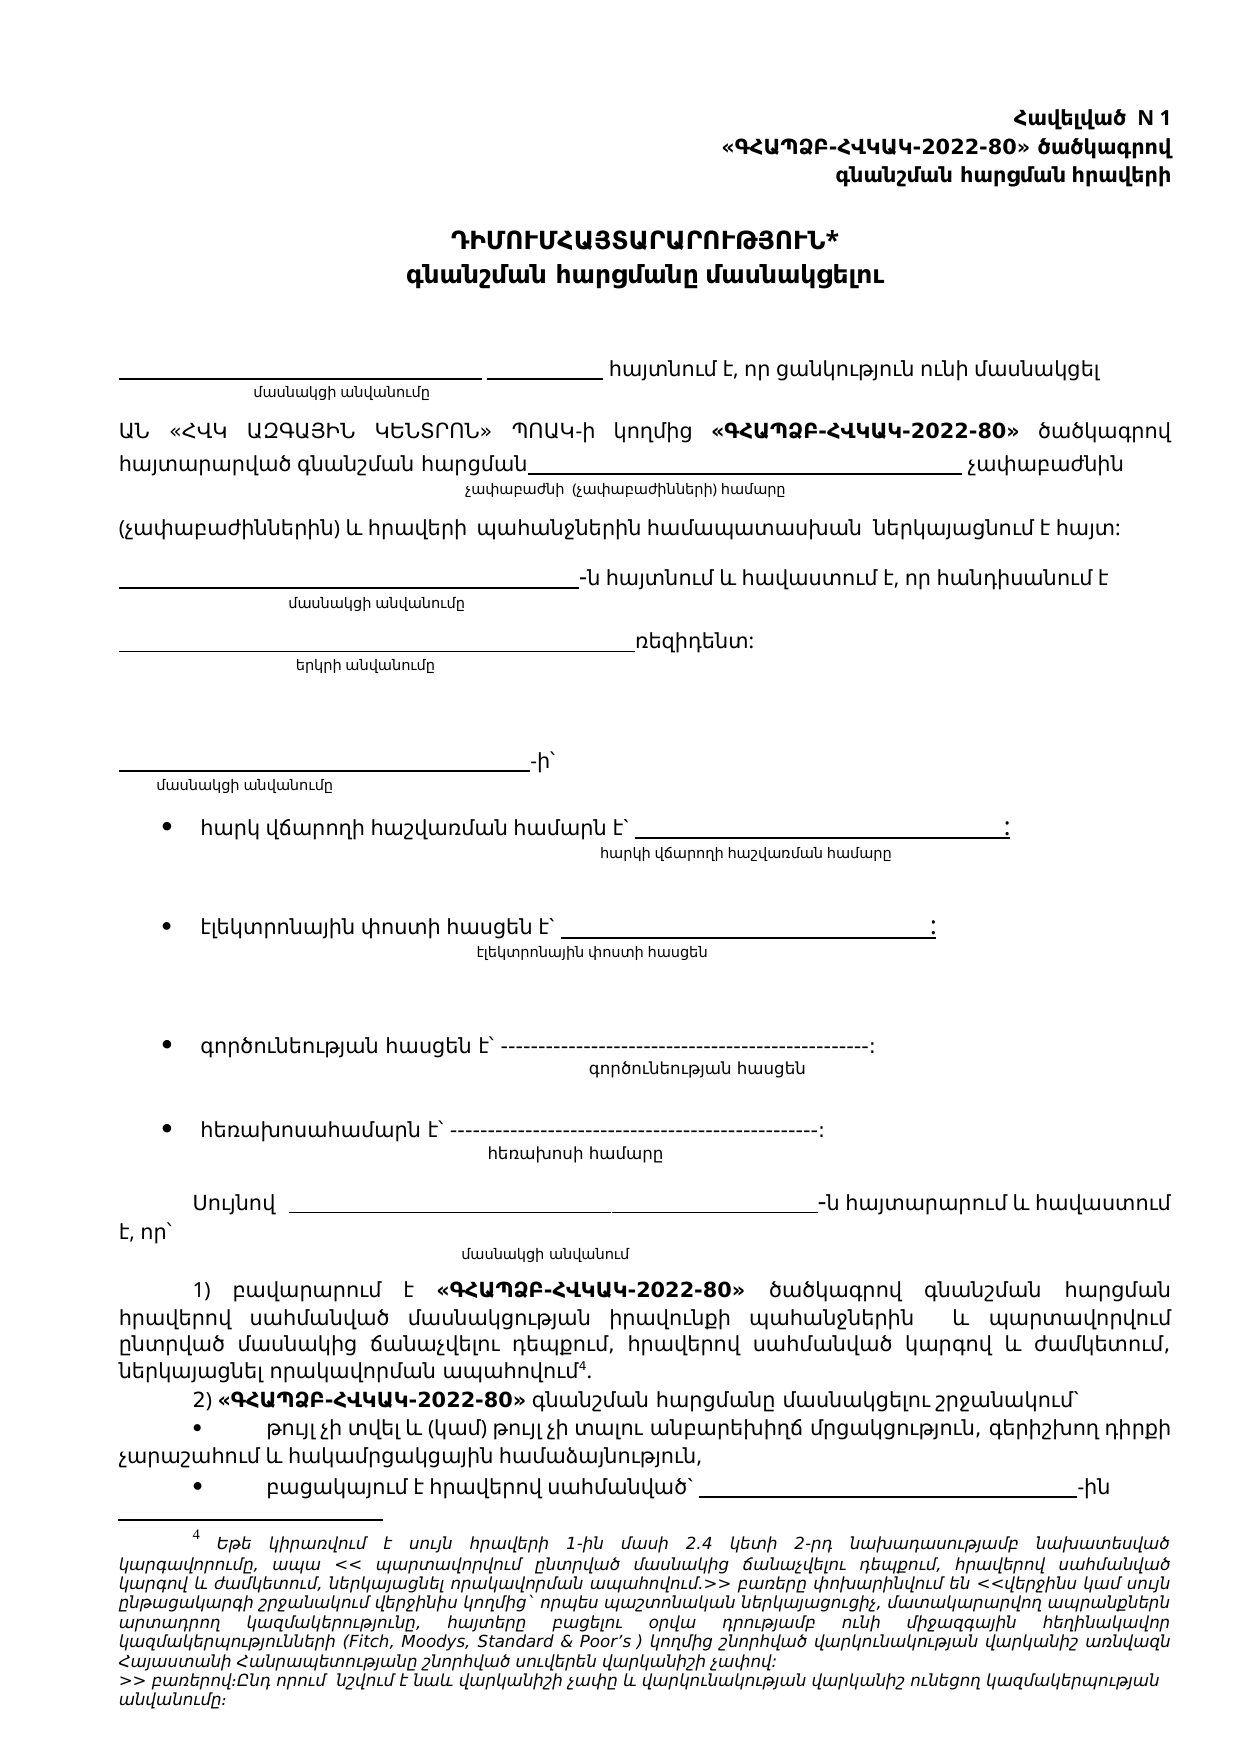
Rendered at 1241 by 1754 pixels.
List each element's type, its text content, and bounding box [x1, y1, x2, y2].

text հայտնում է, որ ցանկություն ունի մասնակցել [118, 354, 1171, 382]
text հեռախոսի համարը [487, 1143, 1171, 1163]
text 2) «ԳՀԱՊՁԲ-ՀՎԿԱԿ-2022-80» գնանշման հարցմանը մասնակցելու շրջանակում` [118, 1385, 1171, 1413]
list հեռախոսահամարն է՝ -------------------------------------------------: [163, 1115, 1171, 1143]
text հարկի վճարողի հաշվառման համարը [266, 843, 1171, 877]
text «ԳՀԱՊՁԲ-ՀՎԿԱԿ-2022-80» ծածկագրով [118, 132, 1171, 160]
text չափաբաժնի (չափաբաժինների) համարը [118, 479, 1171, 513]
text մասնակցի անվանումը [118, 382, 1171, 416]
list գործունեության հասցեն է՝ -------------------------------------------------: [163, 1031, 1171, 1059]
text էլեկտրոնային փոստի հասցեն [118, 942, 1171, 976]
text ԱՆ «ՀՎԿ ԱԶԳԱՅԻՆ ԿԵՆՏՐՈՆ» ՊՈԱԿ-ի կողմից «ԳՀԱՊՁԲ-ՀՎԿԱԿ-2022-80» ծածկագրով հայտարարված գնանշման հարցման չափաբաժնին [118, 416, 1171, 479]
list թույլ չի տվել և (կամ) թույլ չի տալու անբարեխիղճ մրցակցություն, գերիշխող դիրքի չարաշահում և հակամրցակցային համաձայնություն, [118, 1413, 1171, 1470]
text ԴԻՄՈՒՄՀԱՅՏԱՐԱՐՈՒԹՅՈՒՆ* [118, 223, 1171, 257]
text (չափաբաժիններին) և հրավերի պահանջներին համապատասխան ներկայացնում է հայտ: [118, 513, 1171, 541]
text ռեզիդենտ: [118, 626, 1171, 655]
text մասնակցի անվանում [118, 1246, 1171, 1275]
text -ի՝ [118, 746, 1171, 774]
text 1) բավարարում է «ԳՀԱՊՁԲ-ՀՎԿԱԿ-2022-80» ծածկագրով գնանշման հարցման հրավերով սահմանված մասնակցության իրավունքի պահանջներին և պարտավորվում ընտրված մասնակից ճանաչվելու դեպքում, հրավերով սահմանված կարգով և ժամկետում, ներկայացնել որակավորման ապահովում. [118, 1275, 1171, 1385]
text Հավելված N 1 [118, 103, 1171, 132]
text գործունեության հասցեն [118, 1059, 1171, 1079]
text մասնակցի անվանումը [118, 774, 1171, 809]
text երկրի անվանումը [118, 655, 1171, 689]
list հարկ վճարողի հաշվառման համարն է` : [163, 809, 1171, 843]
list էլեկտրոնային փոստի հասցեն է` : [163, 908, 1171, 942]
text մասնակցի անվանումը [118, 592, 1171, 626]
text գնանշման հարցման հրավերի [118, 160, 1171, 189]
text Սույնով -ն հայտարարում և հավաստում է, որ՝ [118, 1187, 1171, 1246]
subtitle գնանշման հարցմանը մասնակցելու [118, 257, 1171, 291]
list բացակայում է հրավերով սահմանված` -ին [118, 1470, 1171, 1501]
text -ն հայտնում և հավաստում է, որ հանդիսանում է [118, 558, 1171, 592]
